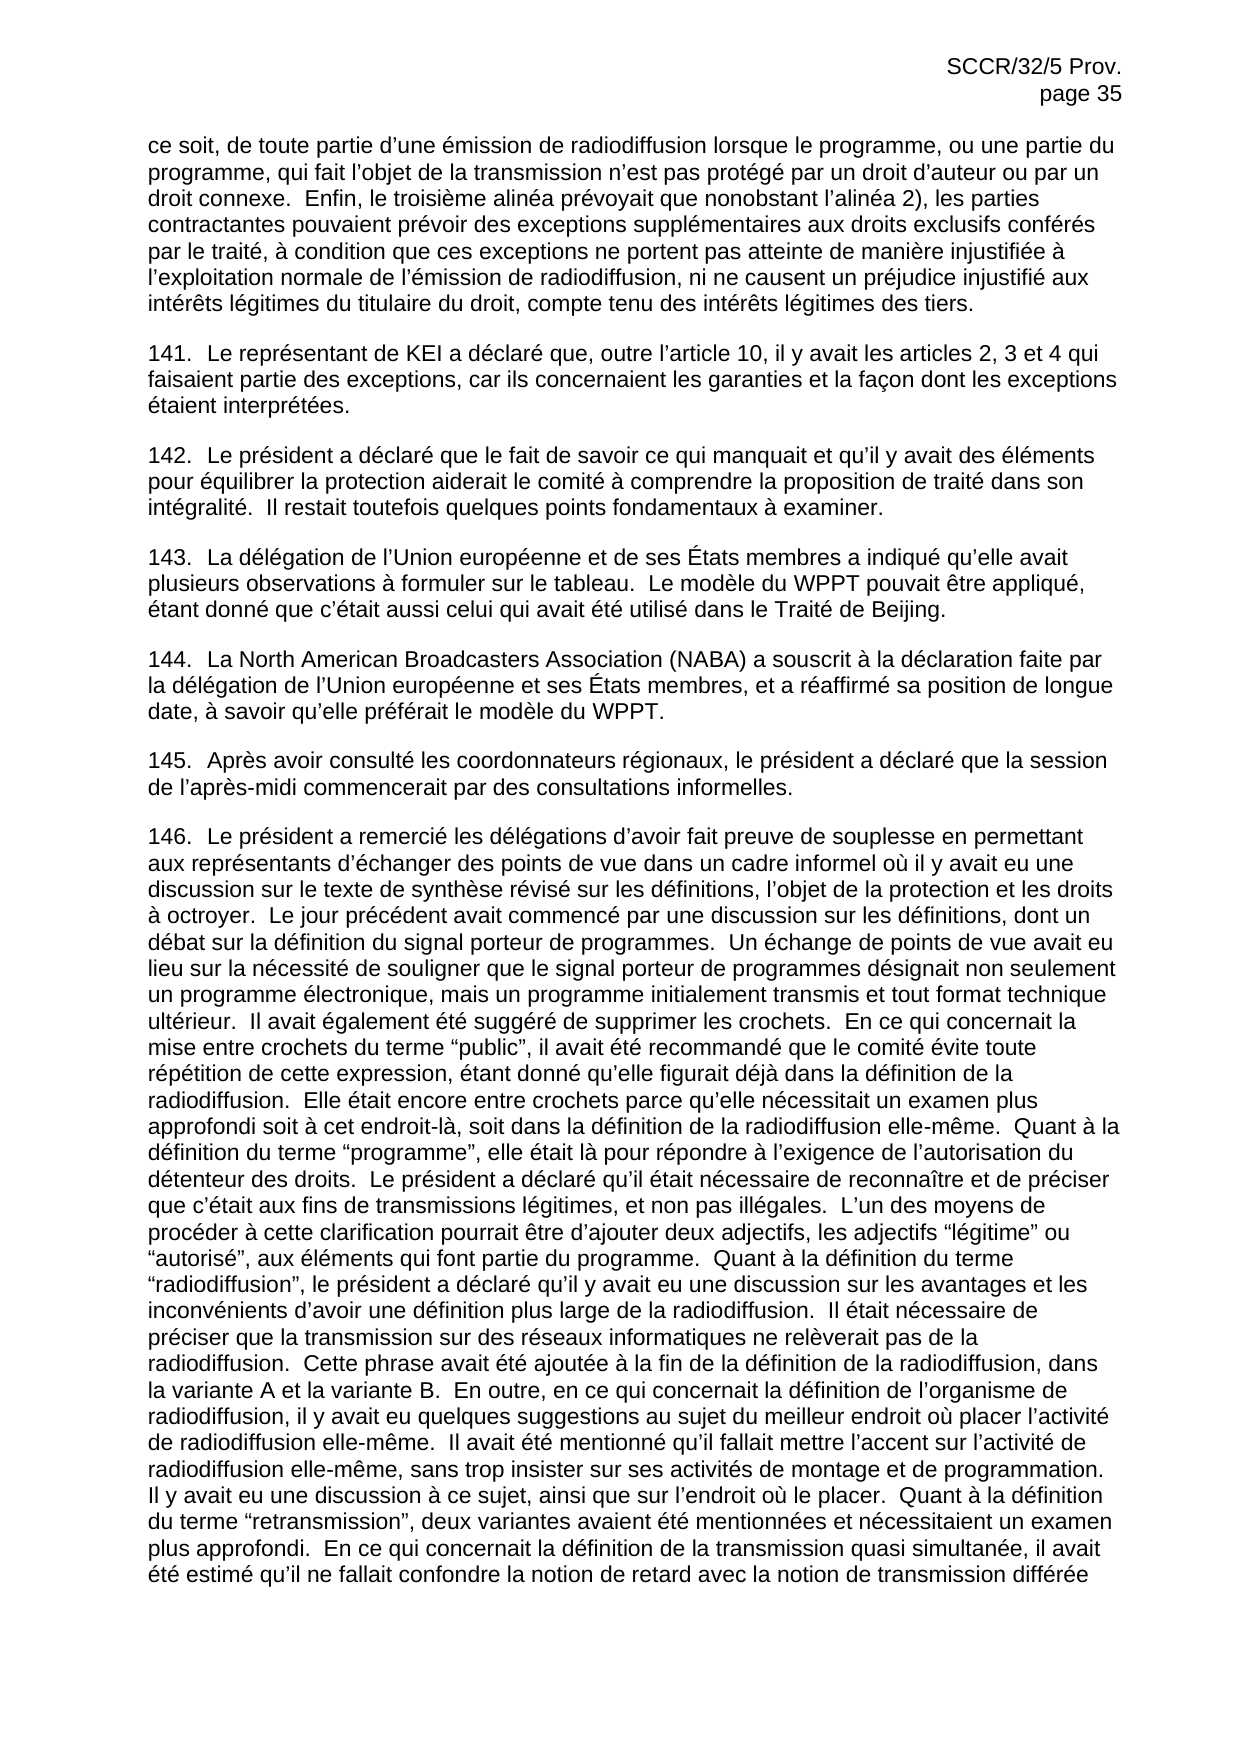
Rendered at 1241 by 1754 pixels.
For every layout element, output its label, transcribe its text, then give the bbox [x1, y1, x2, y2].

text Le président a déclaré que le fait de savoir ce qui manquait et qu’il y avait des éléments pour équilibrer la protection aiderait le comité à comprendre la proposition de traité dans son intégralité. Il restait toutefois quelques points fondamentaux à examiner. [148, 442, 1122, 521]
text Après avoir consulté les coordonnateurs régionaux, le président a déclaré que la session de l’après-midi commencerait par des consultations informelles. [148, 747, 1122, 800]
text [148, 823, 1122, 1587]
text La North American Broadcasters Association (NABA) a souscrit à la déclaration faite par la délégation de l’Union européenne et ses États membres, et a réaffirmé sa position de longue date, à savoir qu’elle préférait le modèle du WPPT. [148, 646, 1122, 724]
text Le représentant de KEI a déclaré que, outre l’article 10, il y avait les articles 2, 3 et 4 qui faisaient partie des exceptions, car ils concernaient les garanties et la façon dont les exceptions étaient interprétées. [148, 339, 1122, 419]
text La délégation de l’Union européenne et de ses États membres a indiqué qu’elle avait plusieurs observations à formuler sur le tableau. Le modèle du WPPT pouvait être appliqué, étant donné que c’était aussi celui qui avait été utilisé dans le Traité de Beijing. [148, 543, 1122, 623]
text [148, 132, 1122, 317]
